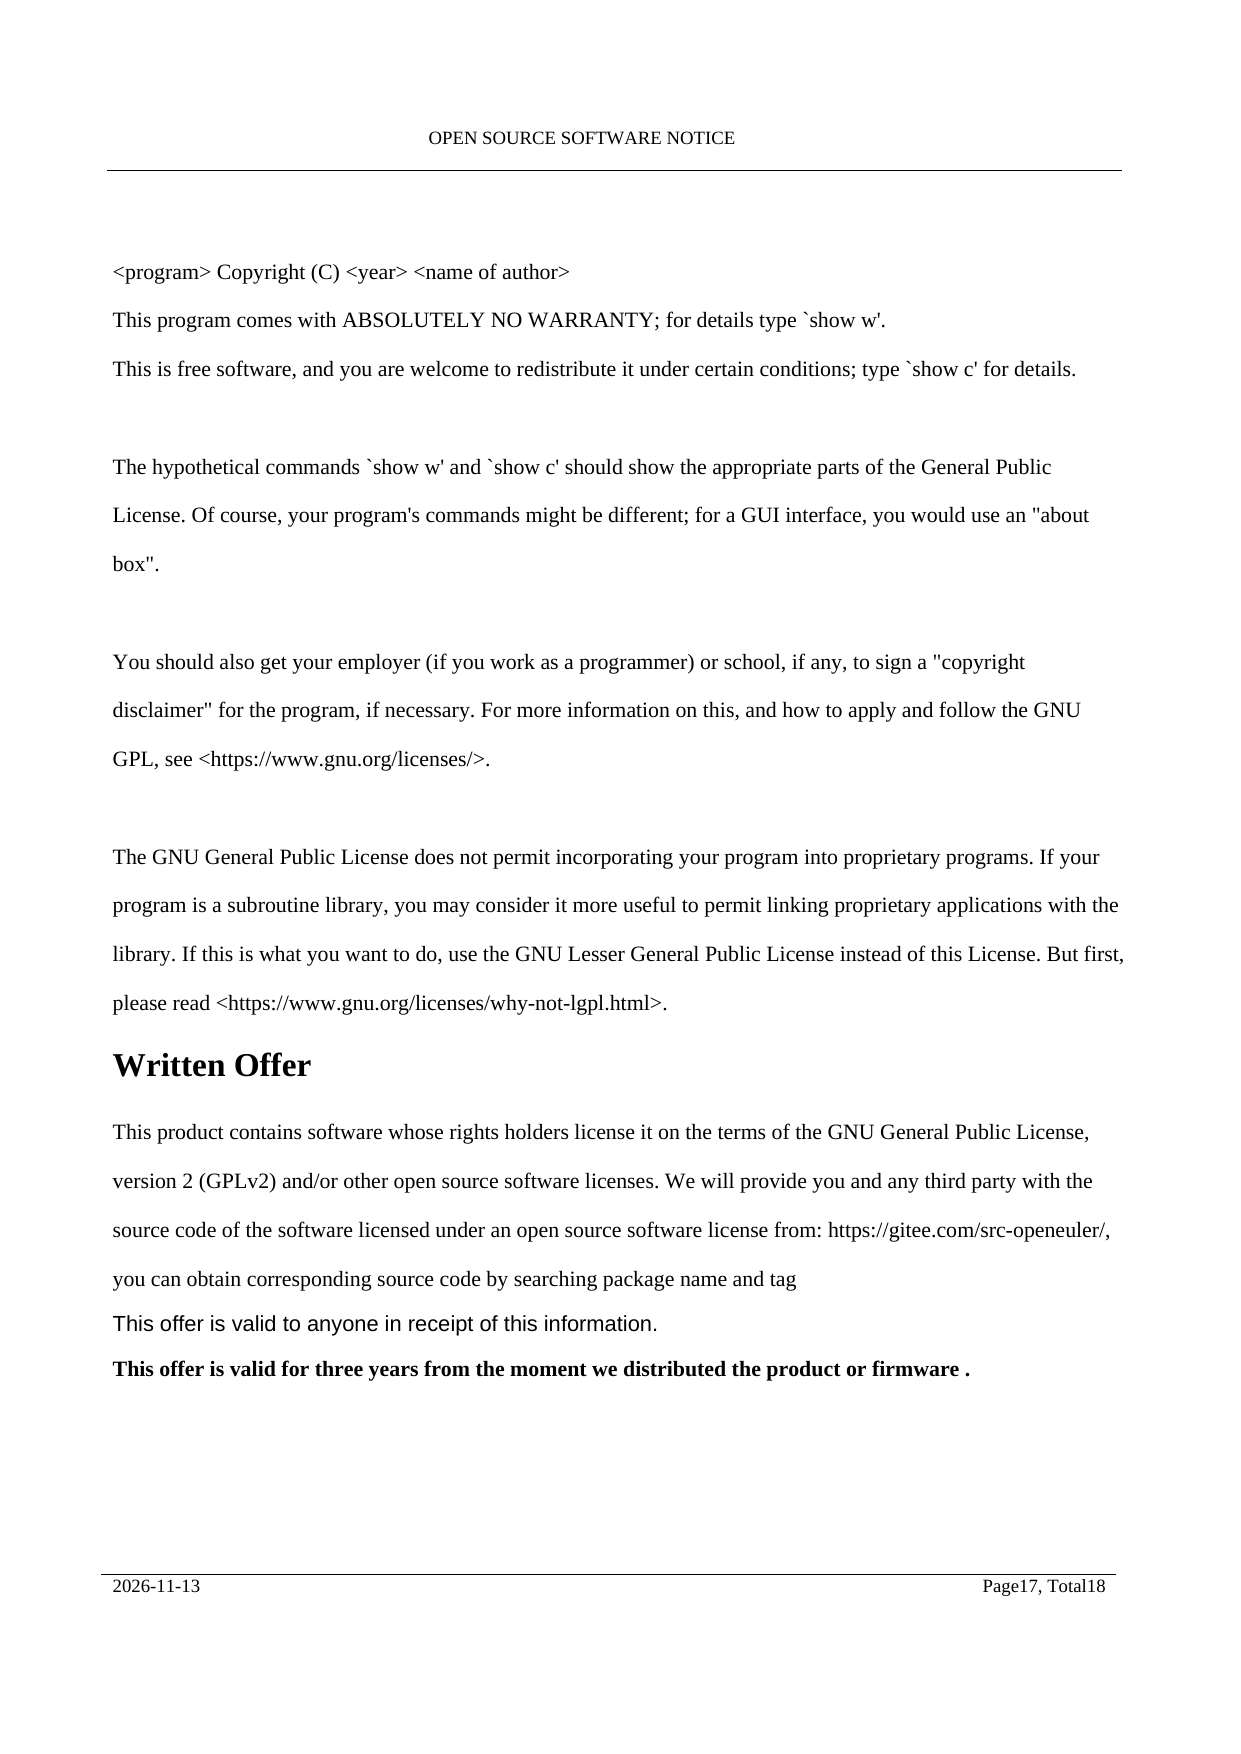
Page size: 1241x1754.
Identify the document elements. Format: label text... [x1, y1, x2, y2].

text This offer is valid to anyone in receipt of this information. [112, 1307, 1128, 1339]
text Written Offer [112, 1031, 1128, 1096]
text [112, 206, 1128, 1019]
text This offer is valid for three years from the moment we distributed the product or firmware . [112, 1352, 1128, 1384]
